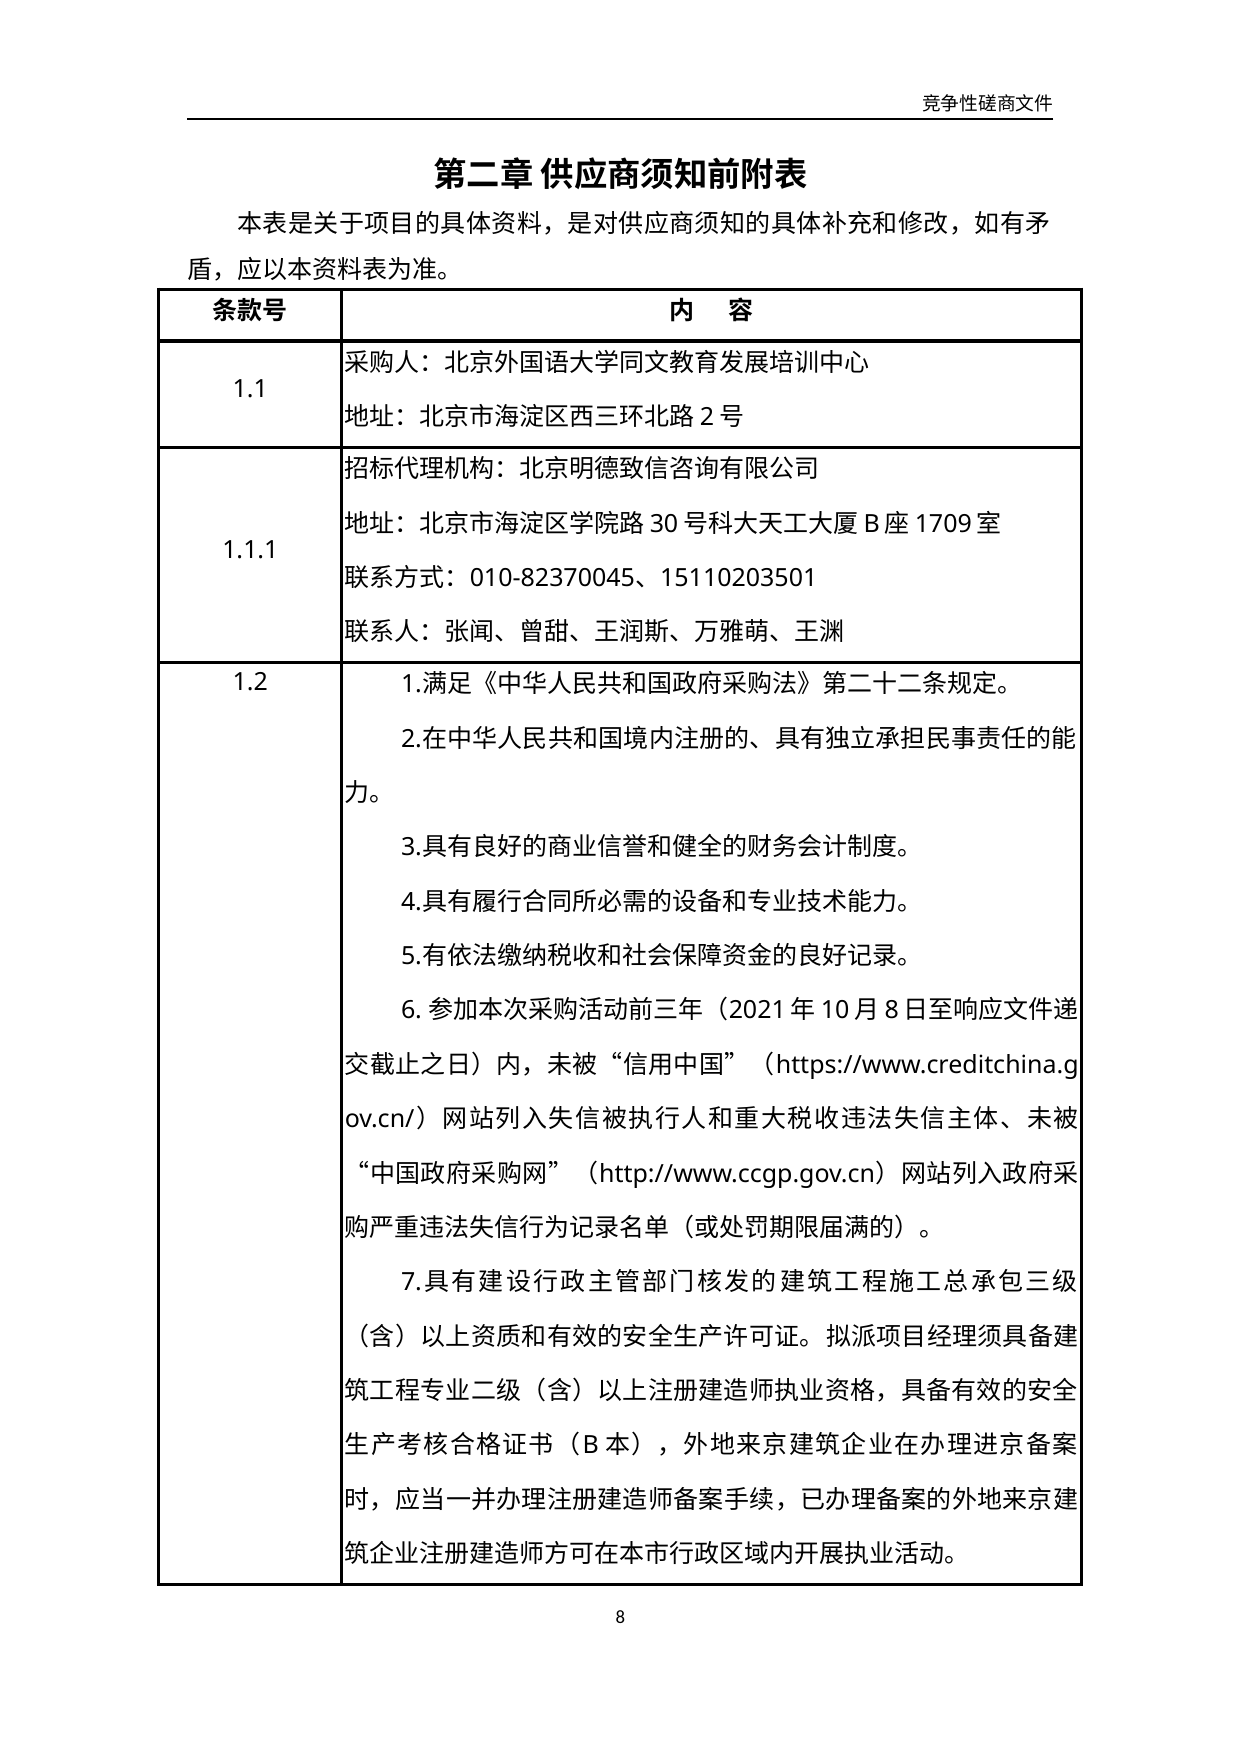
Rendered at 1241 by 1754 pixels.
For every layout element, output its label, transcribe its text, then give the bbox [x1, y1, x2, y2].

table_cell 1.2 [160, 664, 340, 1582]
table_cell 1.1 [160, 343, 340, 446]
table_cell 招标代理机构：北京明德致信咨询有限公司 地址：北京市海淀区学院路30号科大天工大厦B座1709室 联系方式：010-82370045、15110203501 联系人：张闻、曾甜、王润斯、万雅萌、王渊 [343, 449, 1080, 661]
subtitle 第二章 供应商须知前附表 [187, 150, 1053, 196]
text 本表是关于项目的具体资料，是对供应商须知的具体补充和修改，如有矛盾，应以本资料表为准。 [187, 196, 1053, 287]
table_cell 1.1.1 [160, 449, 340, 661]
table_cell 采购人：北京外国语大学同文教育发展培训中心 地址：北京市海淀区西三环北路2号 [343, 343, 1080, 446]
table_header 内 容 [343, 291, 1080, 339]
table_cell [343, 664, 1080, 1582]
table_header 条款号 [160, 291, 340, 339]
